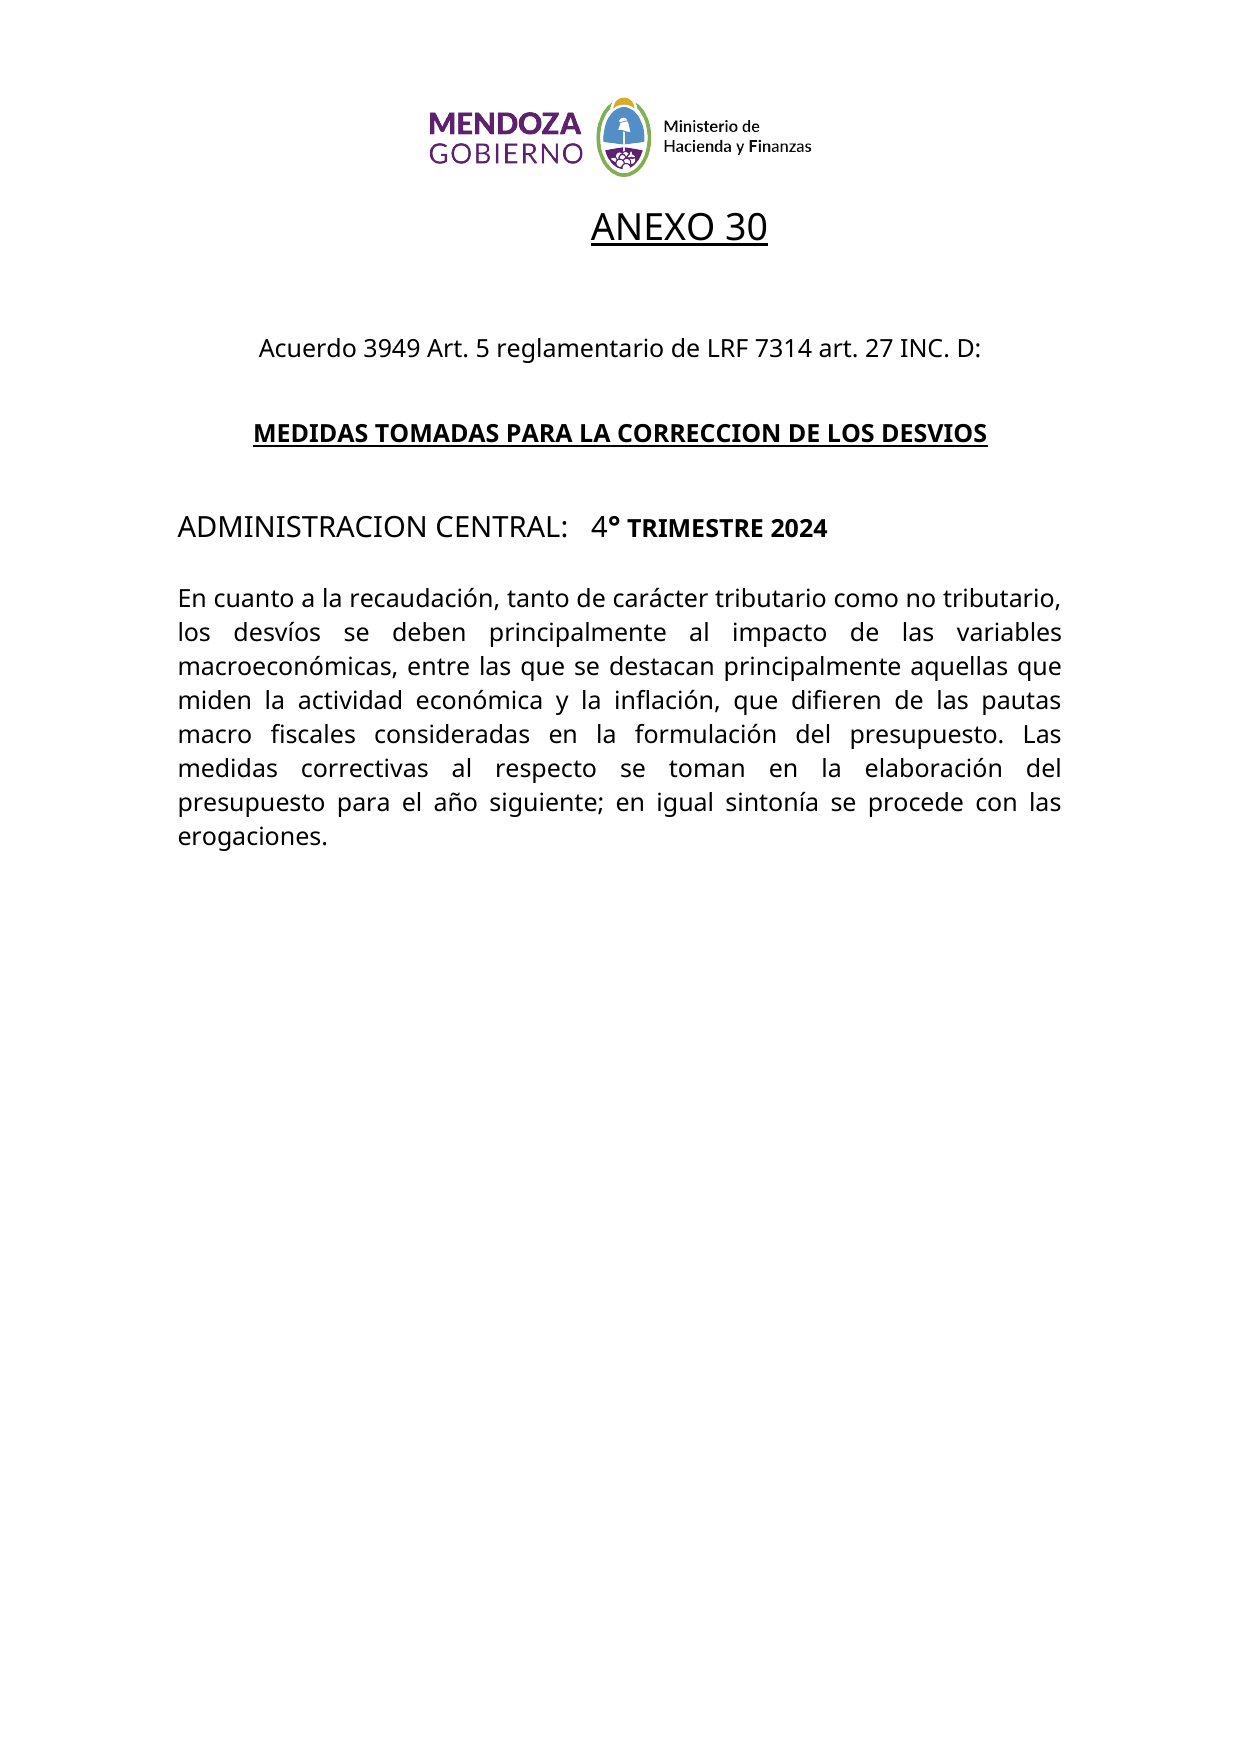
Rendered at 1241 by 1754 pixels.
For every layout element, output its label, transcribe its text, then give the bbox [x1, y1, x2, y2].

text ANEXO 30 [295, 201, 1063, 251]
text ADMINISTRACION CENTRAL: 4° TRIMESTRE 2024 [177, 507, 1063, 546]
picture [177, 73, 1064, 201]
text MEDIDAS TOMADAS PARA LOS DESVIOS [177, 416, 1063, 450]
list En cuanto a la recaudación, tanto de carácter tributario como no tributario, los desvíos se deben principalmente al impacto de las variables macroeconómicas, entre las que se destacan principalmente aquellas que miden la actividad económica y la inflación, que difieren de las pautas macro fiscales consideradas en la formulación del presupuesto. Las medidas correctivas al respecto se toman en la elaboración del presupuesto para el año siguiente; en igual sintonía se procede con las erogaciones. [177, 580, 1063, 853]
text Acuerdo 3949 Art. 5 reglamentario de LRF 7314 art. 27 INC. D: [177, 331, 1063, 365]
